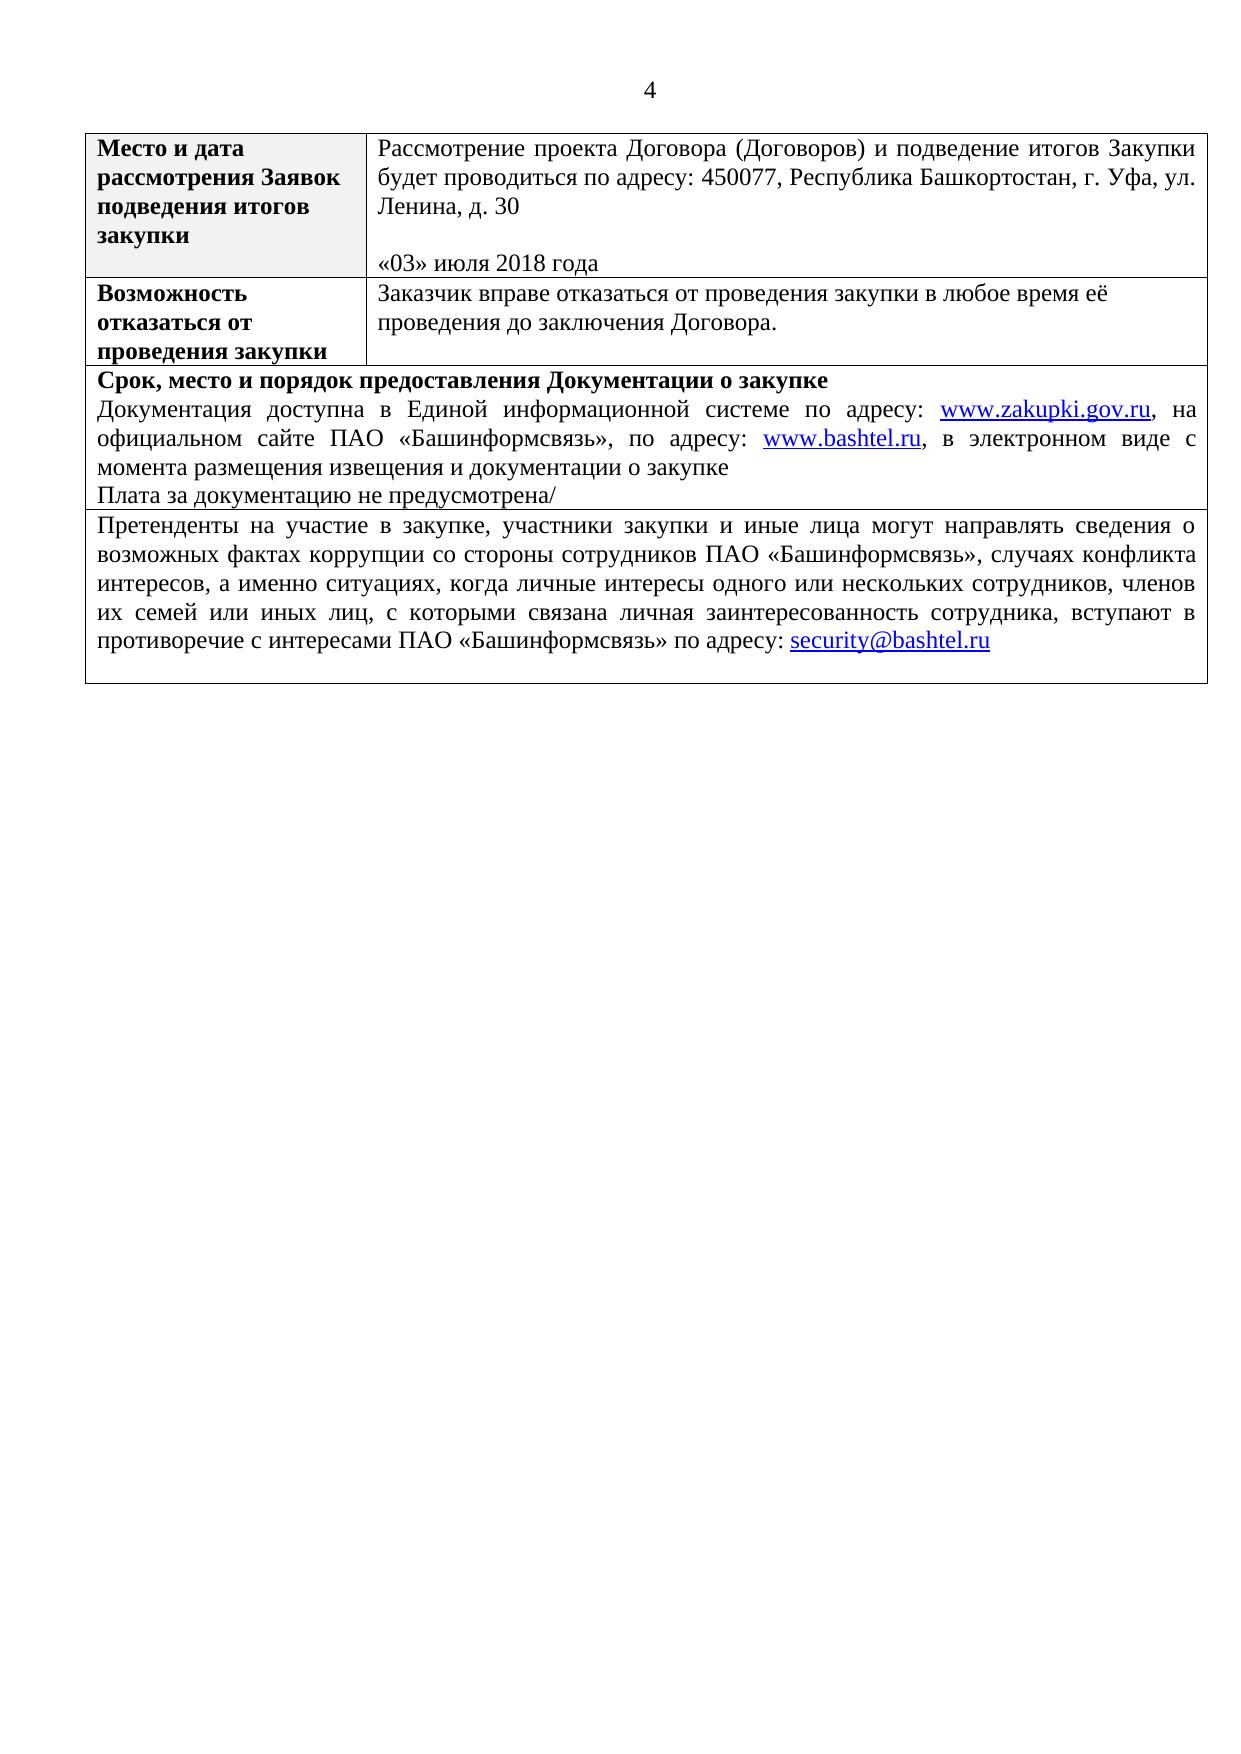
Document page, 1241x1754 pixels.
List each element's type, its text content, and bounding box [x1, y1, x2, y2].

table_cell Рассмотрение проекта Договора (Договоров) и подведение итогов Закупки будет проводиться по адресу: 450077, Республика Башкортостан, г. Уфа, ул. Ленина, д. 30 «03» июля 2018 года [367, 134, 1207, 277]
table_cell Возможность отказаться от проведения закупки [86, 278, 366, 364]
table_cell Заказчик вправе отказаться от проведения закупки в любое время её проведения до заключения Договора. [367, 278, 1207, 364]
table_cell Срок, место и порядок предоставления Документации о закупке Документация доступна в Единой информационной системе по адресу: www.zakupki.gov.ru, на официальном сайте ПАО «Башинформсвязь», по адресу: www.bashtel.ru, в электронном виде с момента размещения извещения и документации о закупке Плата за документацию не предусмотрена/ [86, 366, 1207, 509]
table_cell Место и дата рассмотрения Заявок подведения итогов закупки [86, 134, 366, 277]
table_cell Претенденты на участие в закупке, участники закупки и иные лица могут направлять сведения о возможных фактах коррупции со стороны сотрудников ПАО «Башинформсвязь», случаях конфликта интересов, а именно ситуациях, когда личные интересы одного или нескольких сотрудников, членов их семей или иных лиц, с которыми связана личная заинтересованность сотрудника, вступают в противоречие с интересами ПАО «Башинформсвязь» по адресу: security@bashtel.ru [86, 510, 1207, 683]
